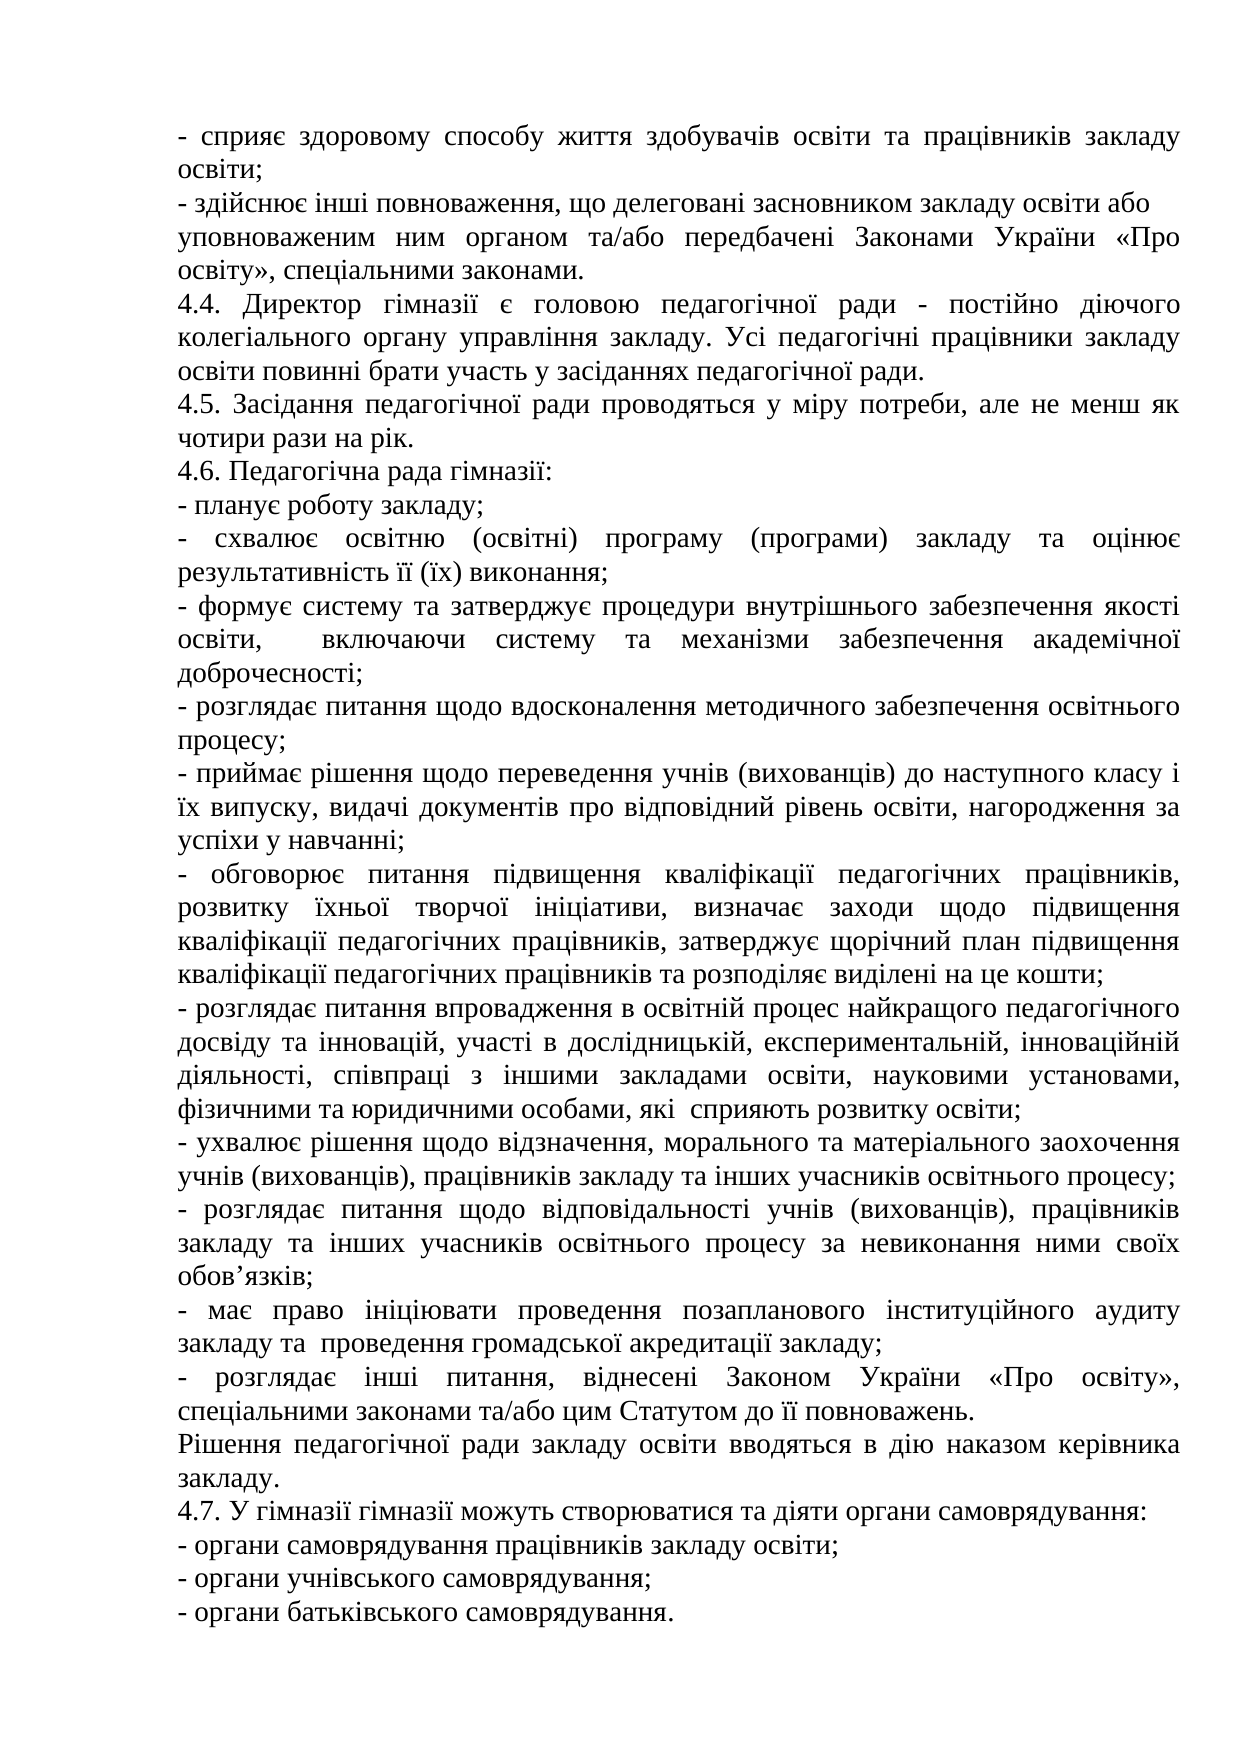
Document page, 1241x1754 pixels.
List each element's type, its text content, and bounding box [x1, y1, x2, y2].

text - органи батьківського самоврядування. [177, 1594, 1181, 1627]
text - планує роботу закладу; [177, 487, 1181, 521]
text - розглядає питання впровадження в освітній процес найкращого педагогічного досвіду та інновацій, участі в дослідницькій, експериментальній, інноваційній діяльності, співпраці з іншими закладами освіти, науковими установами, фізичними та юридичними особами, які сприяють розвитку освіти; [177, 990, 1181, 1124]
text Рішення педагогічної ради закладу освіти вводяться в дію наказом керівника закладу. [177, 1426, 1181, 1493]
text 4.4. Директор гімназії є головою педагогічної ради - постійно діючого колегіального органу управління закладу. Усі педагогічні працівники закладу освіти повинні брати участь у засіданнях педагогічної ради. [177, 286, 1181, 386]
text - розглядає інші питання, віднесені Законом України «Про освіту», спеціальними законами та/або цим Статутом до її повноважень. [177, 1359, 1181, 1426]
text - має право ініціювати проведення позапланового інституційного аудиту закладу та проведення громадської акредитації закладу; [177, 1292, 1181, 1359]
text 4.6. Педагогічна рада гімназії: [177, 453, 1181, 487]
text 4.5. Засідання педагогічної ради проводяться у міру потреби, але не менш як чотири рази на рік. [177, 386, 1181, 453]
text - розглядає питання щодо вдосконалення методичного забезпечення освітнього процесу; [177, 688, 1181, 755]
text - обговорює питання підвищення кваліфікації педагогічних працівників, розвитку їхньої творчої ініціативи, визначає заходи щодо підвищення кваліфікації педагогічних працівників, затверджує щорічний план підвищення кваліфікації педагогічних працівників та розподіляє виділені на це кошти; [177, 856, 1181, 990]
text - здійснює інші повноваження, що делеговані засновником закладу освіти або [177, 185, 1181, 219]
text - формує систему та затверджує процедури внутрішнього забезпечення якості освіти, включаючи систему та механізми забезпечення академічної доброчесності; [177, 588, 1181, 688]
text - органи самоврядування працівників закладу освіти; [177, 1527, 1181, 1560]
text - схвалює освітню (освітні) програму (програми) закладу та оцінює результативність її (їх) виконання; [177, 521, 1181, 588]
text - сприяє здоровому способу життя здобувачів освіти та працівників закладу освіти; [177, 118, 1181, 185]
text - органи учнівського самоврядування; [177, 1560, 1181, 1594]
text - розглядає питання щодо відповідальності учнів (вихованців), працівників закладу та інших учасників освітнього процесу за невиконання ними своїх обов’язків; [177, 1191, 1181, 1292]
text - ухвалює рішення щодо відзначення, морального та матеріального заохочення учнів (вихованців), працівників закладу та інших учасників освітнього процесу; [177, 1124, 1181, 1191]
text 4.7. У гімназії гімназії можуть створюватися та діяти органи самоврядування: [177, 1493, 1181, 1527]
text - приймає рішення щодо переведення учнів (вихованців) до наступного класу і їх випуску, видачі документів про відповідний рівень освіти, нагородження за успіхи у навчанні; [177, 755, 1181, 856]
text уповноваженим ним органом та/або передбачені Законами України «Про освіту», спеціальними законами. [177, 219, 1181, 286]
